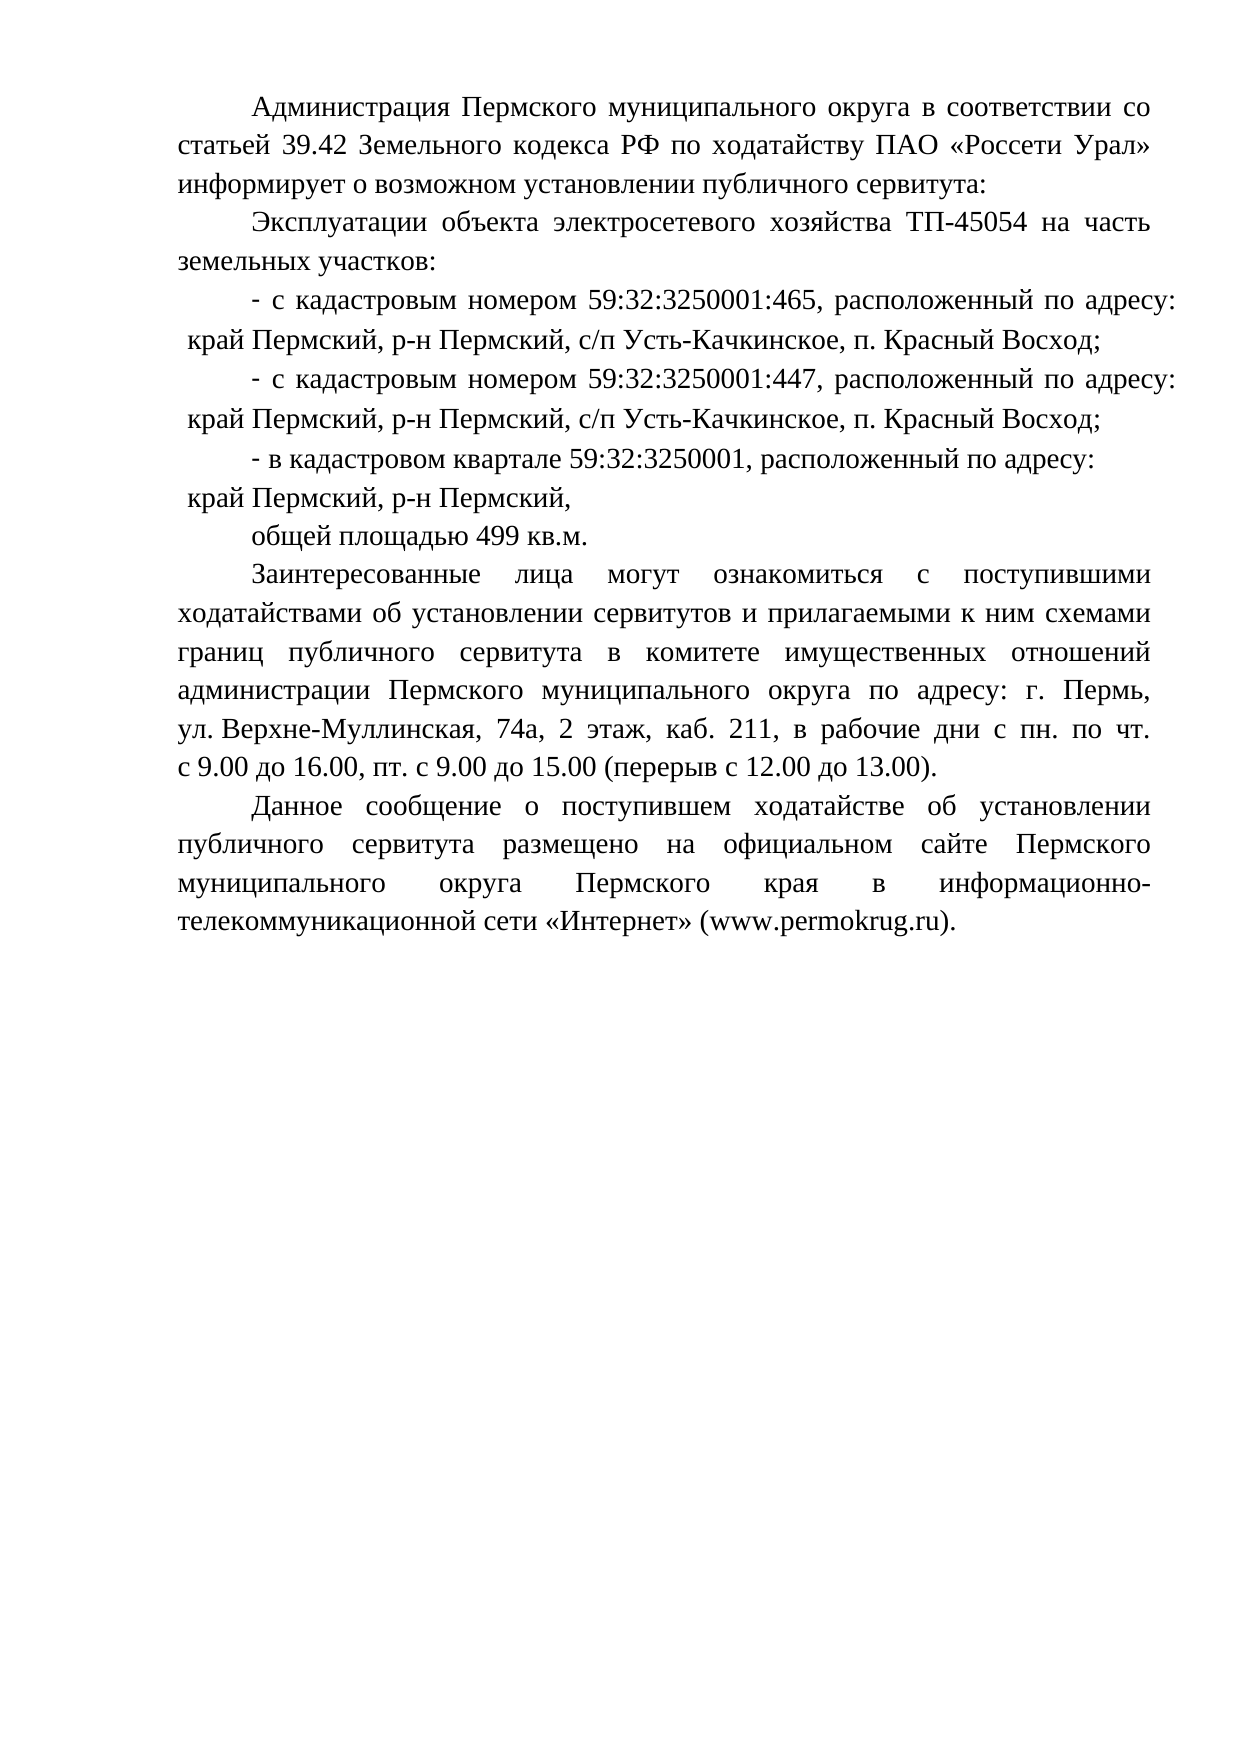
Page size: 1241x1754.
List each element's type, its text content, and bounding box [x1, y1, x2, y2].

text Данное сообщение о поступившем ходатайстве об установлении публичного сервитута размещено на официальном сайте Пермского муниципального округа Пермского края в информационно-телекоммуникационной сети «Интернет» (www.permokrug.ru). [177, 788, 1152, 937]
list Заинтересованные лица могут ознакомиться с поступившими ходатайствами об установлении сервитутов и прилагаемыми к ним схемами границ публичного сервитута в комитете имущественных отношений администрации Пермского муниципального округа по адресу: г. Пермь, ул. Верхне-Муллинская, 74а, 2 этаж, каб. 211, в рабочие дни с пн. по чт. с 9.00 до 16.00, пт. с 9.00 до 15.00 (перерыв с 12.00 до 13.00). [177, 557, 1152, 783]
text Администрация Пермского муниципального округа в соответствии со статьей 39.42 Земельного кодекса РФ по ходатайству ПАО «Россети Урал» информирует о возможном установлении публичного сервитута: [177, 89, 1152, 199]
text общей площадью 499 кв.м. [177, 518, 1152, 552]
list Эксплуатации объекта электросетевого хозяйства ТП-45054 на часть земельных участков: [177, 204, 1152, 276]
table_header с кадастровым номером 59:32:3250001:465, расположенный по адресу: край Пермский, р-н Пермский, с/п Усть-Качкинское, п. Красный Восход; с кадастровым номером 59:32:3250001:447, расположенный по адресу: край Пермский, р-н Пермский, с/п Усть-Качкинское, п. Красный Восход; в кадастровом квартале 59:32:3250001, расположенный по адресу: край Пермский, р-н Пермский, [176, 281, 1188, 518]
